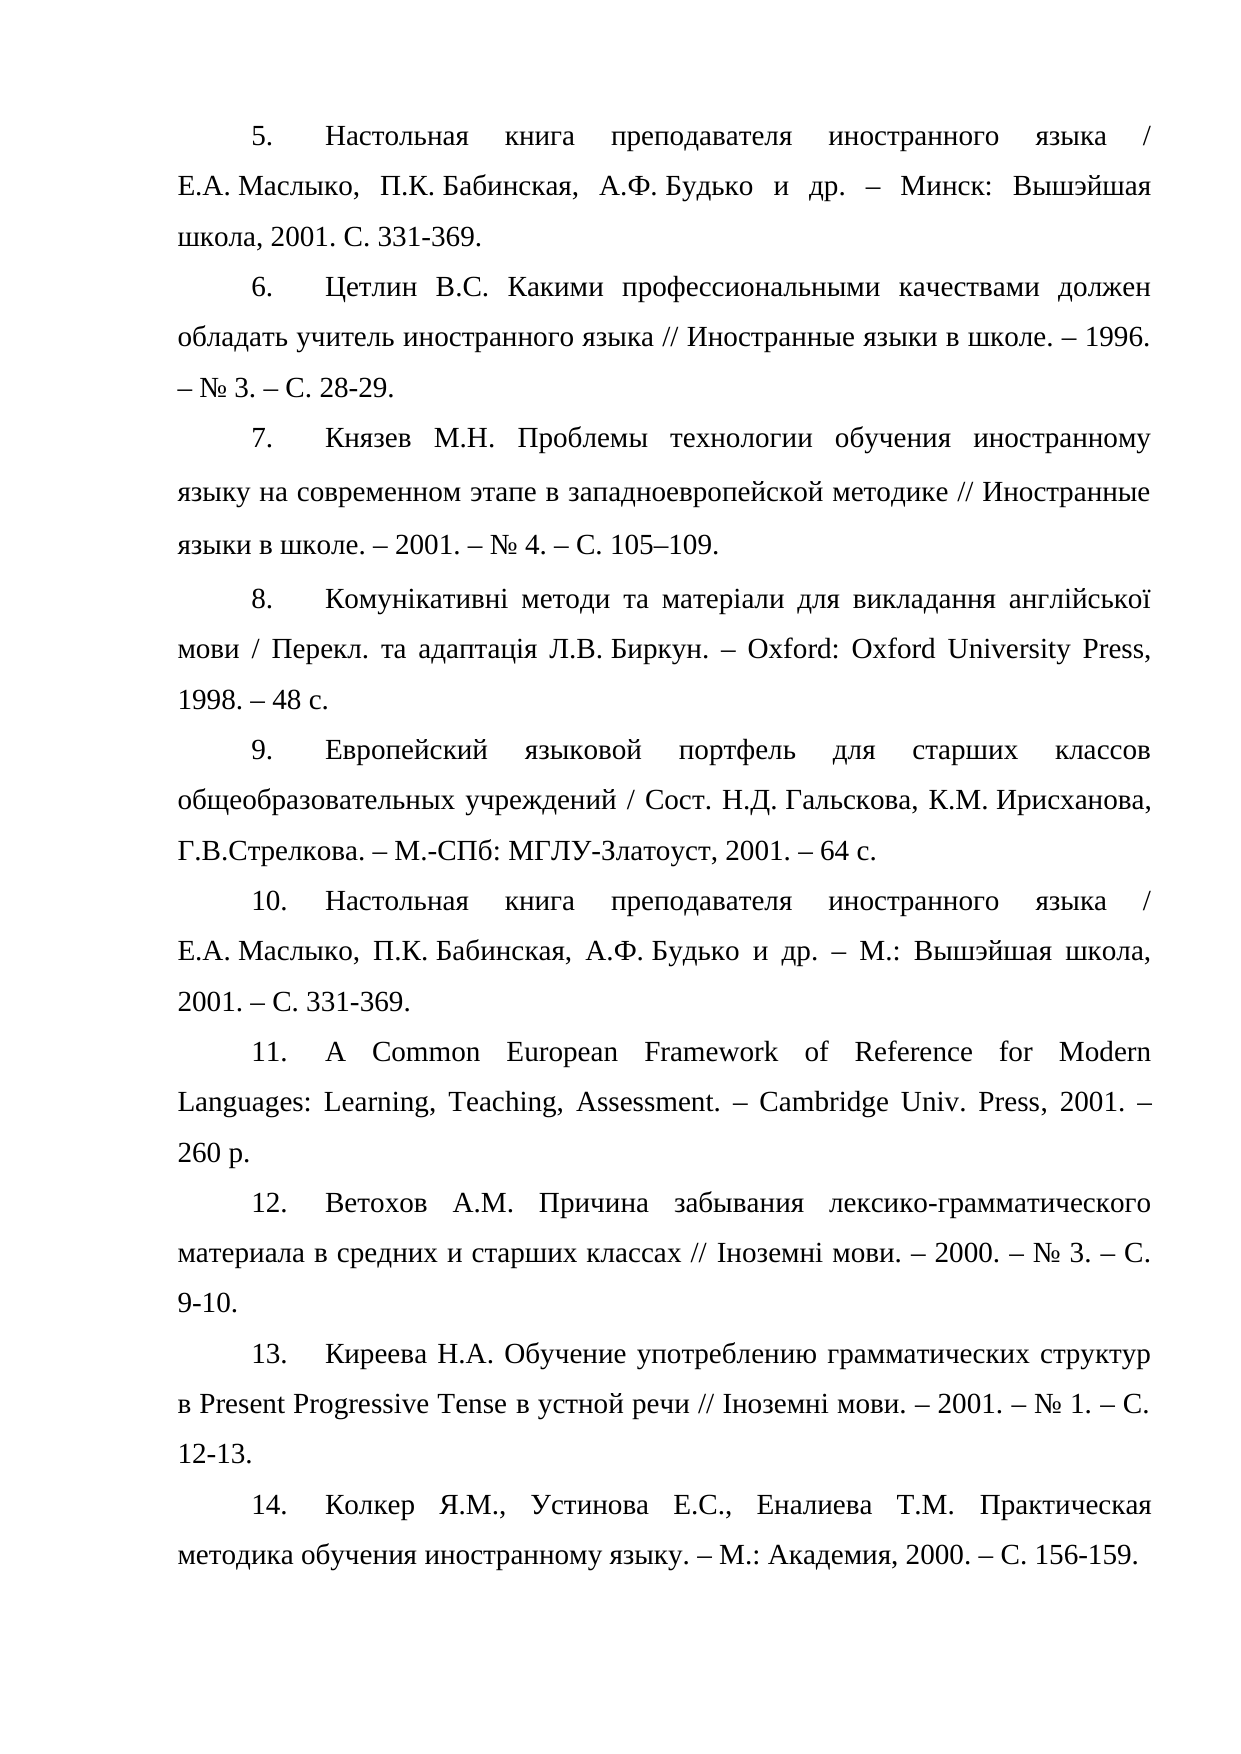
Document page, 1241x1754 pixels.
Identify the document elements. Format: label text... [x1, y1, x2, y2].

list Киреева Н.А. Обучение употреблению грамматических структур в Present Progressive Tense в устной речи // Іноземні мови. – 2001. – № 1. – С. 12-13. [177, 1336, 1152, 1470]
list Цетлин В.С. Какими профессиональными качествами должен обладать учитель иностранного языка // Иностранные языки в школе. – 1996. – № 3. – С. 28-29. [177, 269, 1152, 403]
list Настольная книга преподавателя иностранного языка / Е.А. Маслыко, П.К. Бабинская, А.Ф. Будько и др. – Минск: Вышэйшая школа, 2001. С. 331-369. [177, 118, 1152, 252]
list Ветохов А.М. Причина забывания лексико-грамматического материала в средних и старших классах // Іноземні мови. – 2000. – № 3. – С. 9-10. [177, 1185, 1152, 1319]
list A Common European Framework of Reference for Modern Languages: Learning, Teaching, Assessment. – Cambridge Univ. Press, 2001. – 260 p. [177, 1034, 1152, 1168]
list Комунікативні методи та матеріали для викладання англійської мови / Перекл. та адаптація Л.В. Биркун. – Oxford: Oxford University Press, 1998. – 48 с. [177, 581, 1152, 715]
list Европейский языковой портфель для старших классов общеобразовательных учреждений / Сост. Н.Д. Гальскова, К.М. Ирисханова, Г.В.Стрелкова. – М.-СПб: МГЛУ-Златоуст, 2001. – 64 с. [177, 732, 1152, 866]
list Колкер Я.М., Устинова Е.С., Еналиева Т.М. Практическая методика обучения иностранному языку. – М.: Академия, 2000. – С. 156-159. [177, 1487, 1152, 1571]
list Настольная книга преподавателя иностранного языка / Е.А. Маслыко, П.К. Бабинская, А.Ф. Будько и др. – М.: Вышэйшая школа, 2001. – С. 331-369. [177, 883, 1152, 1017]
list Князев М.Н. Проблемы технологии обучения иностранному языку на современном этапе в западноевропейской методике // Иностранные языки в школе. – 2001. – № 4. – С. 105–109. [177, 420, 1152, 563]
